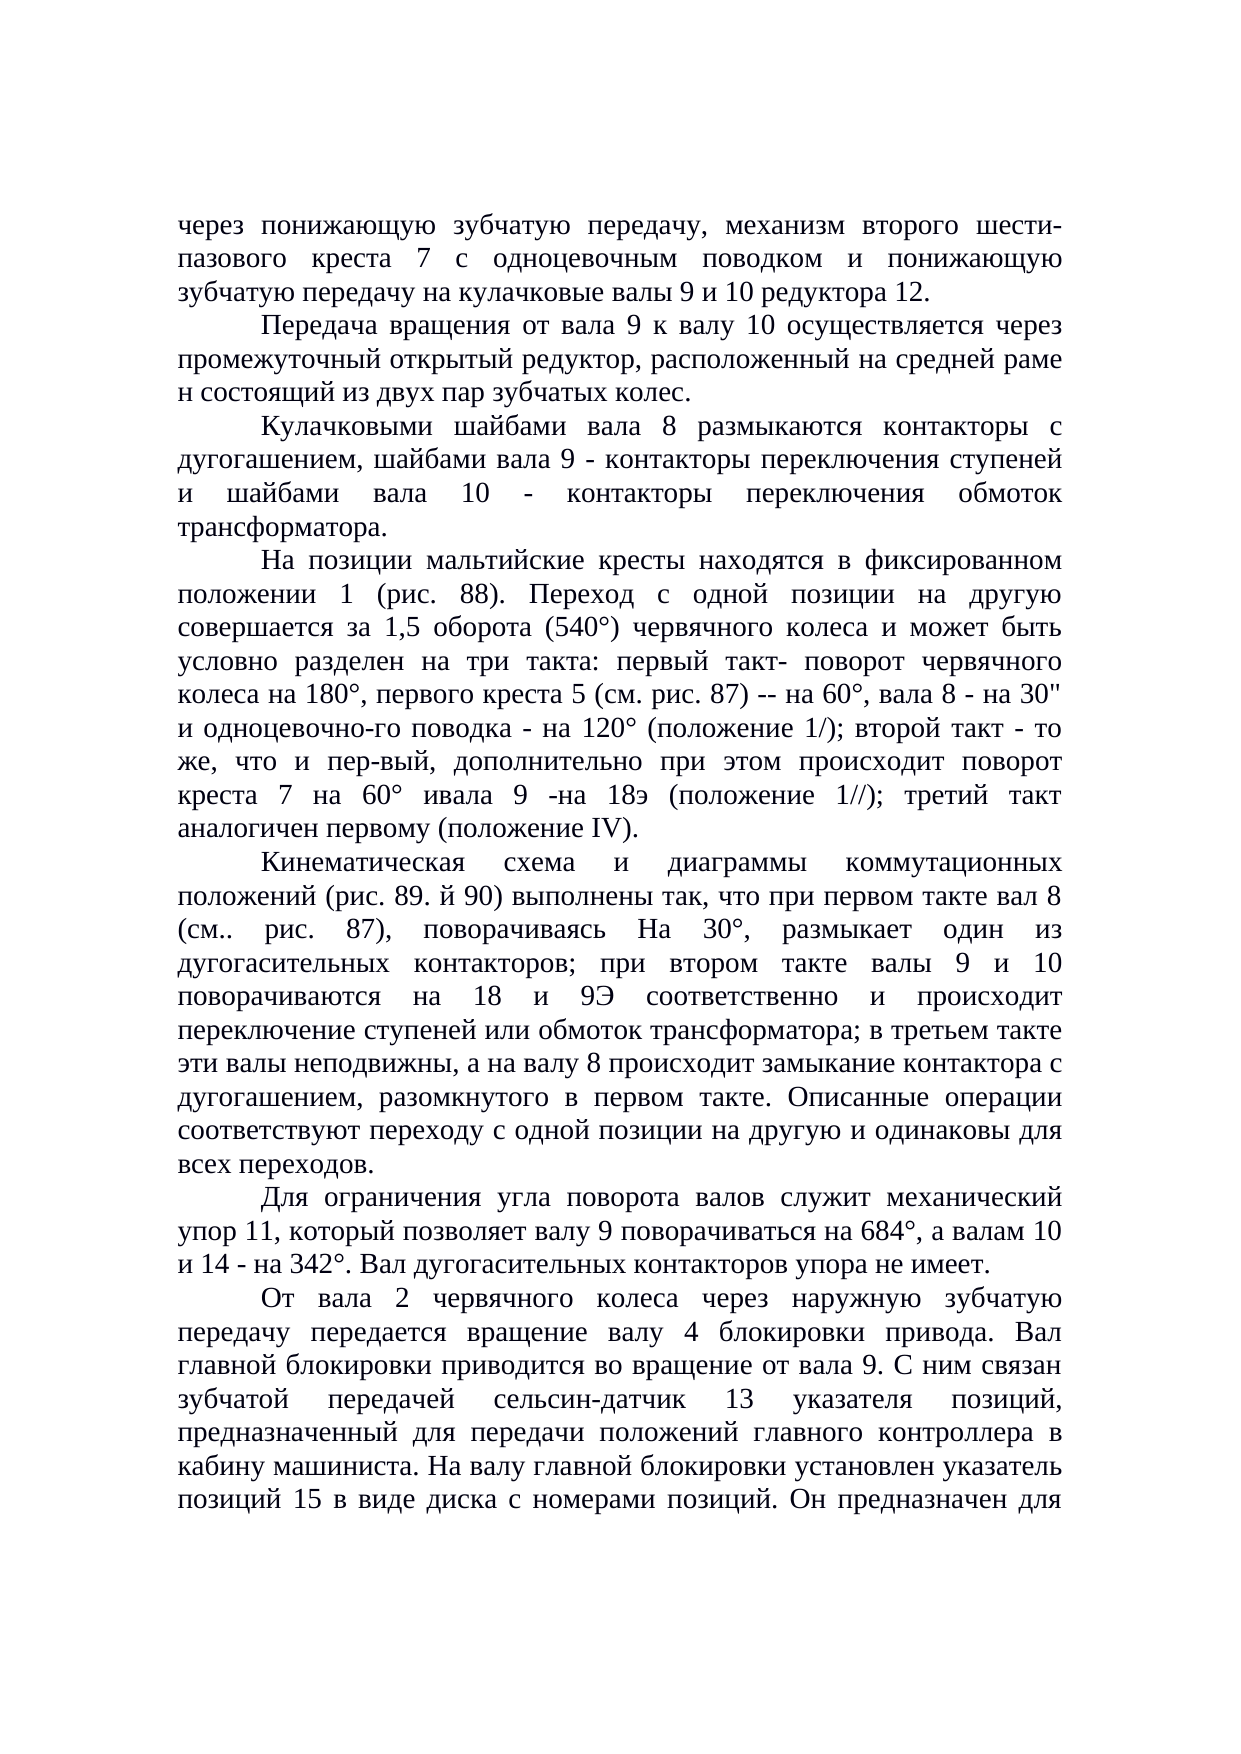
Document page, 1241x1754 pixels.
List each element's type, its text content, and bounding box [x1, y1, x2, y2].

text Кулачковыми шайбами вала 8 размыкаются контакторы с дугогашением, шайбами вала 9 - контакторы переключения ступеней и шайбами вала 10 - контакторы переключения обмоток трансформатора. [177, 408, 1063, 542]
text через понижающую зубчатую передачу, механизм второго шести-пазового креста 7 с одноцевочным поводком и понижающую зубчатую передачу на кулачковые валы 9 и 10 редуктора 12. [177, 207, 1063, 307]
text Кинематическая схема и диаграммы коммутационных положений (рис. 89. й 90) выполнены так, что при первом такте вал 8 (см.. рис. 87), поворачиваясь На 30°, размыкает один из дугогасительных контакторов; при втором такте валы 9 и 10 поворачиваются на 18 и 9Э соответственно и происходит переключение ступеней или обмоток трансформатора; в третьем такте эти валы неподвижны, а на валу 8 происходит замыкание контактора с дугогашением, разомкнутого в первом такте. Описанные операции соответствуют переходу с одной позиции на другую и одинаковы для всех переходов. [177, 844, 1063, 1179]
text На позиции мальтийские кресты находятся в фиксированном положении 1 (рис. 88). Переход с одной позиции на другую совершается за 1,5 оборота (540°) червячного колеса и может быть условно разделен на три такта: первый такт- поворот червячного колеса на 180°, первого креста 5 (см. рис. 87) -- на 60°, вала 8 - на 30" и одноцевочно-го поводка - на 120° (положение 1/); второй такт - то же, что и пер-вый, дополнительно при этом происходит поворот креста 7 на 60° ивала 9 -на 18э (положение 1//); третий такт аналогичен первому (положение IV). [177, 542, 1063, 844]
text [177, 1280, 1063, 1515]
text Для ограничения угла поворота валов служит механический упор 11, который позволяет валу 9 поворачиваться на 684°, а валам 10 и 14 - на 342°. Вал дугогасительных контакторов упора не имеет. [177, 1179, 1063, 1280]
text Передача вращения от вала 9 к валу 10 осуществляется через промежуточный открытый редуктор, расположенный на средней раме н состоящий из двух пар зубчатых колес. [177, 307, 1063, 408]
